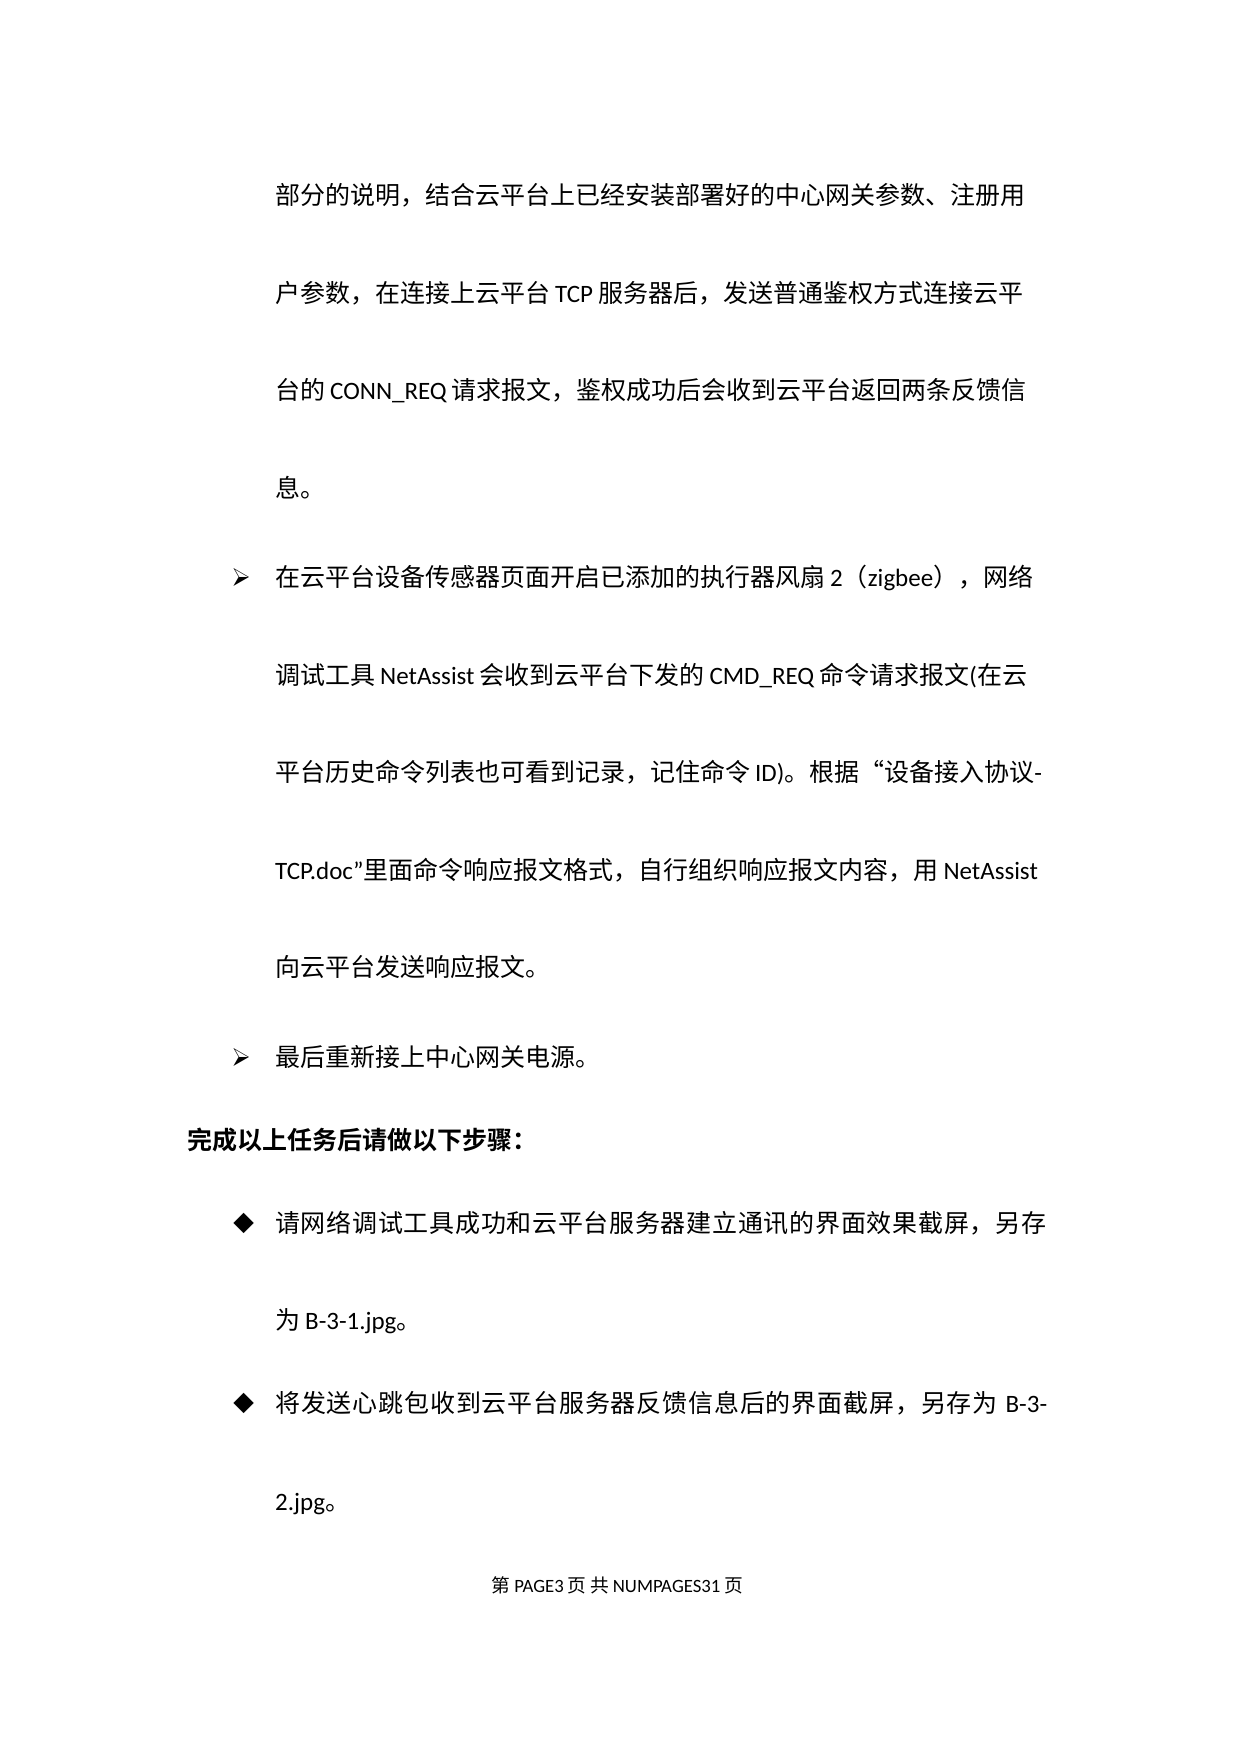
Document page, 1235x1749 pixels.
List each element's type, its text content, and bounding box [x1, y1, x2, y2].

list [231, 161, 1047, 519]
list 将发送心跳包收到云平台服务器反馈信息后的界面截屏，另存为B-3-2.jpg。 [231, 1369, 1047, 1532]
list 在云平台设备传感器页面开启已添加的执行器风扇2（zigbee），网络调试工具NetAssist会收到云平台下发的CMD_REQ命令请求报文(在云平台历史命令列表也可看到记录，记住命令ID)。根据“设备接入协议-TCP.doc”里面命令响应报文格式，自行组织响应报文内容，用NetAssist向云平台发送响应报文。 [231, 543, 1047, 998]
list 请网络调试工具成功和云平台服务器建立通讯的界面效果截屏，另存为B-3-1.jpg。 [231, 1189, 1047, 1351]
text 完成以上任务后请做以下步骤： [187, 1106, 1047, 1171]
list 最后重新接上中心网关电源。 [231, 1023, 1047, 1088]
